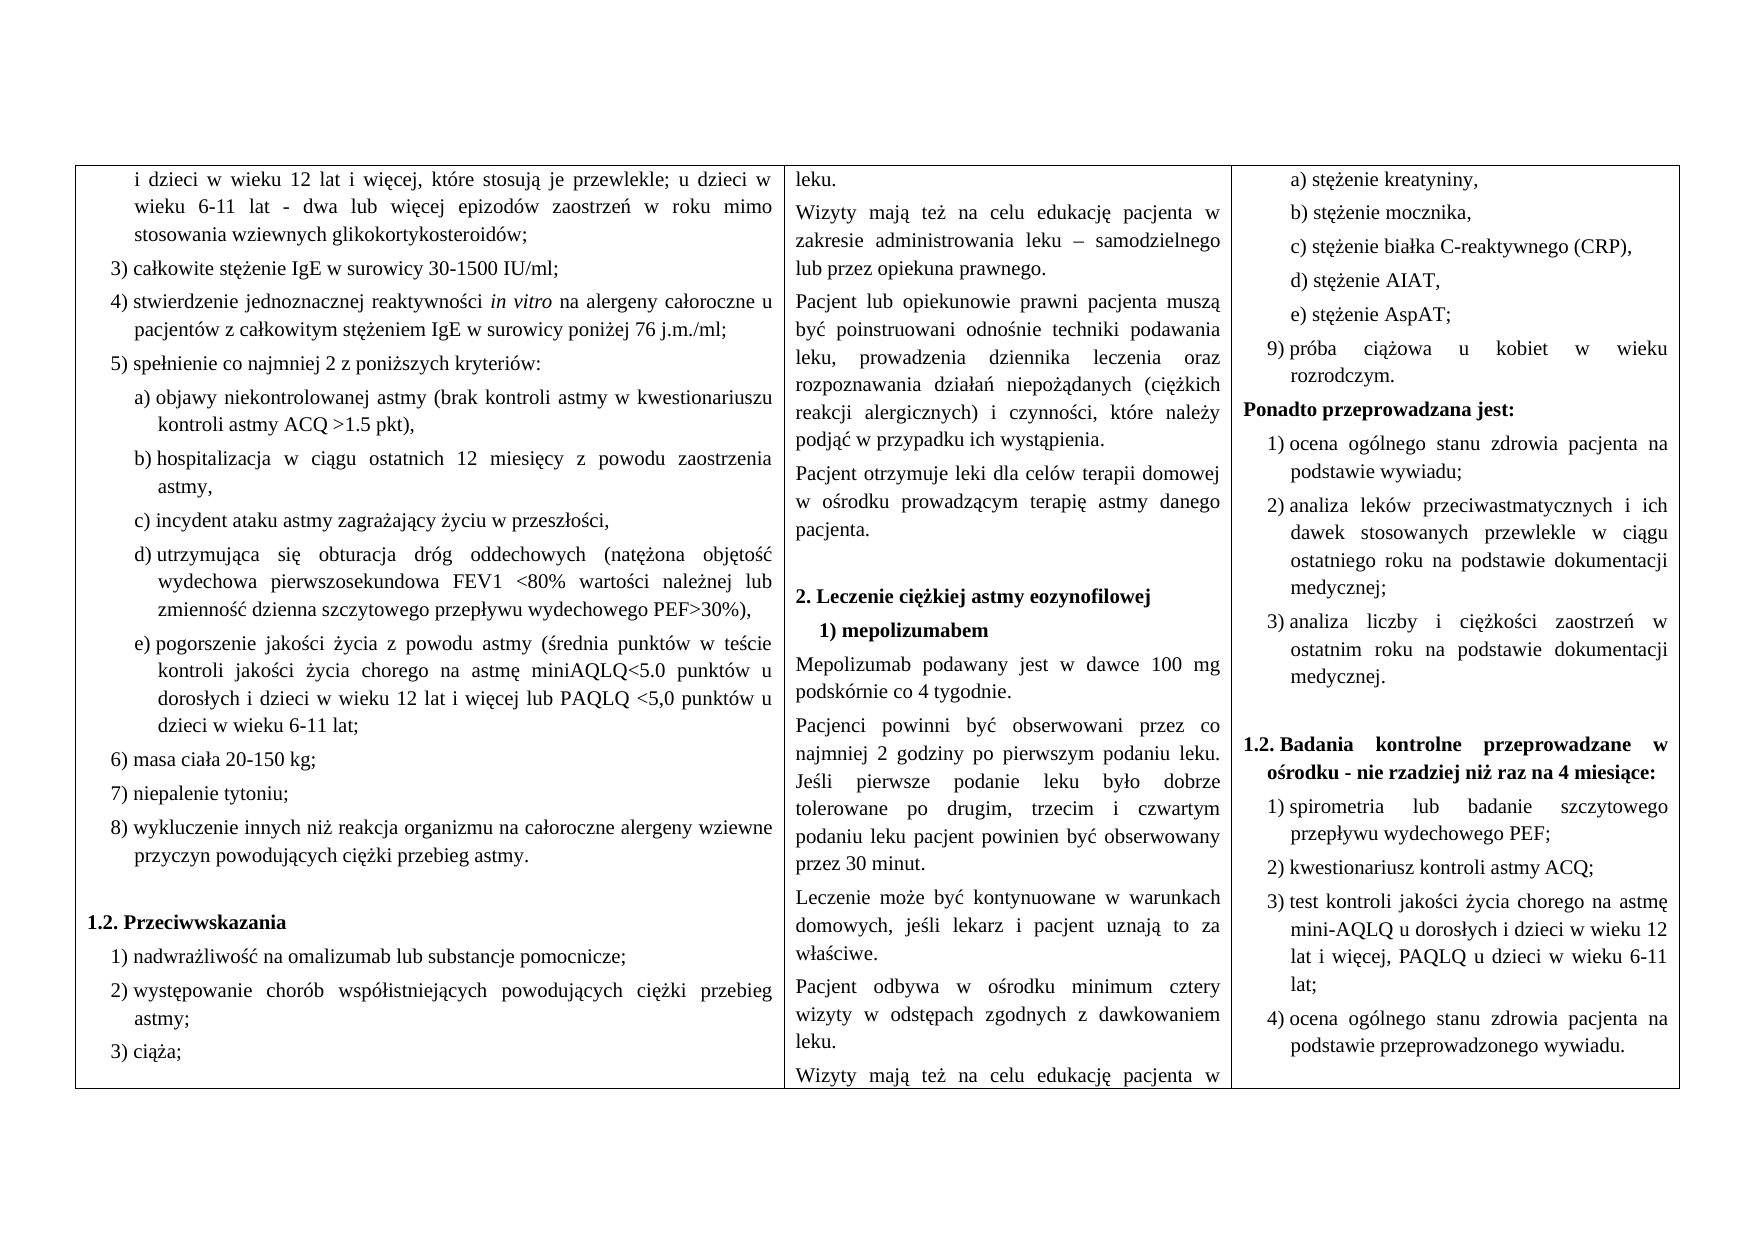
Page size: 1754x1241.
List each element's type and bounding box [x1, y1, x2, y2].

table_cell [76, 166, 784, 1087]
table_cell [785, 166, 1231, 1087]
table_cell [1232, 166, 1679, 1087]
